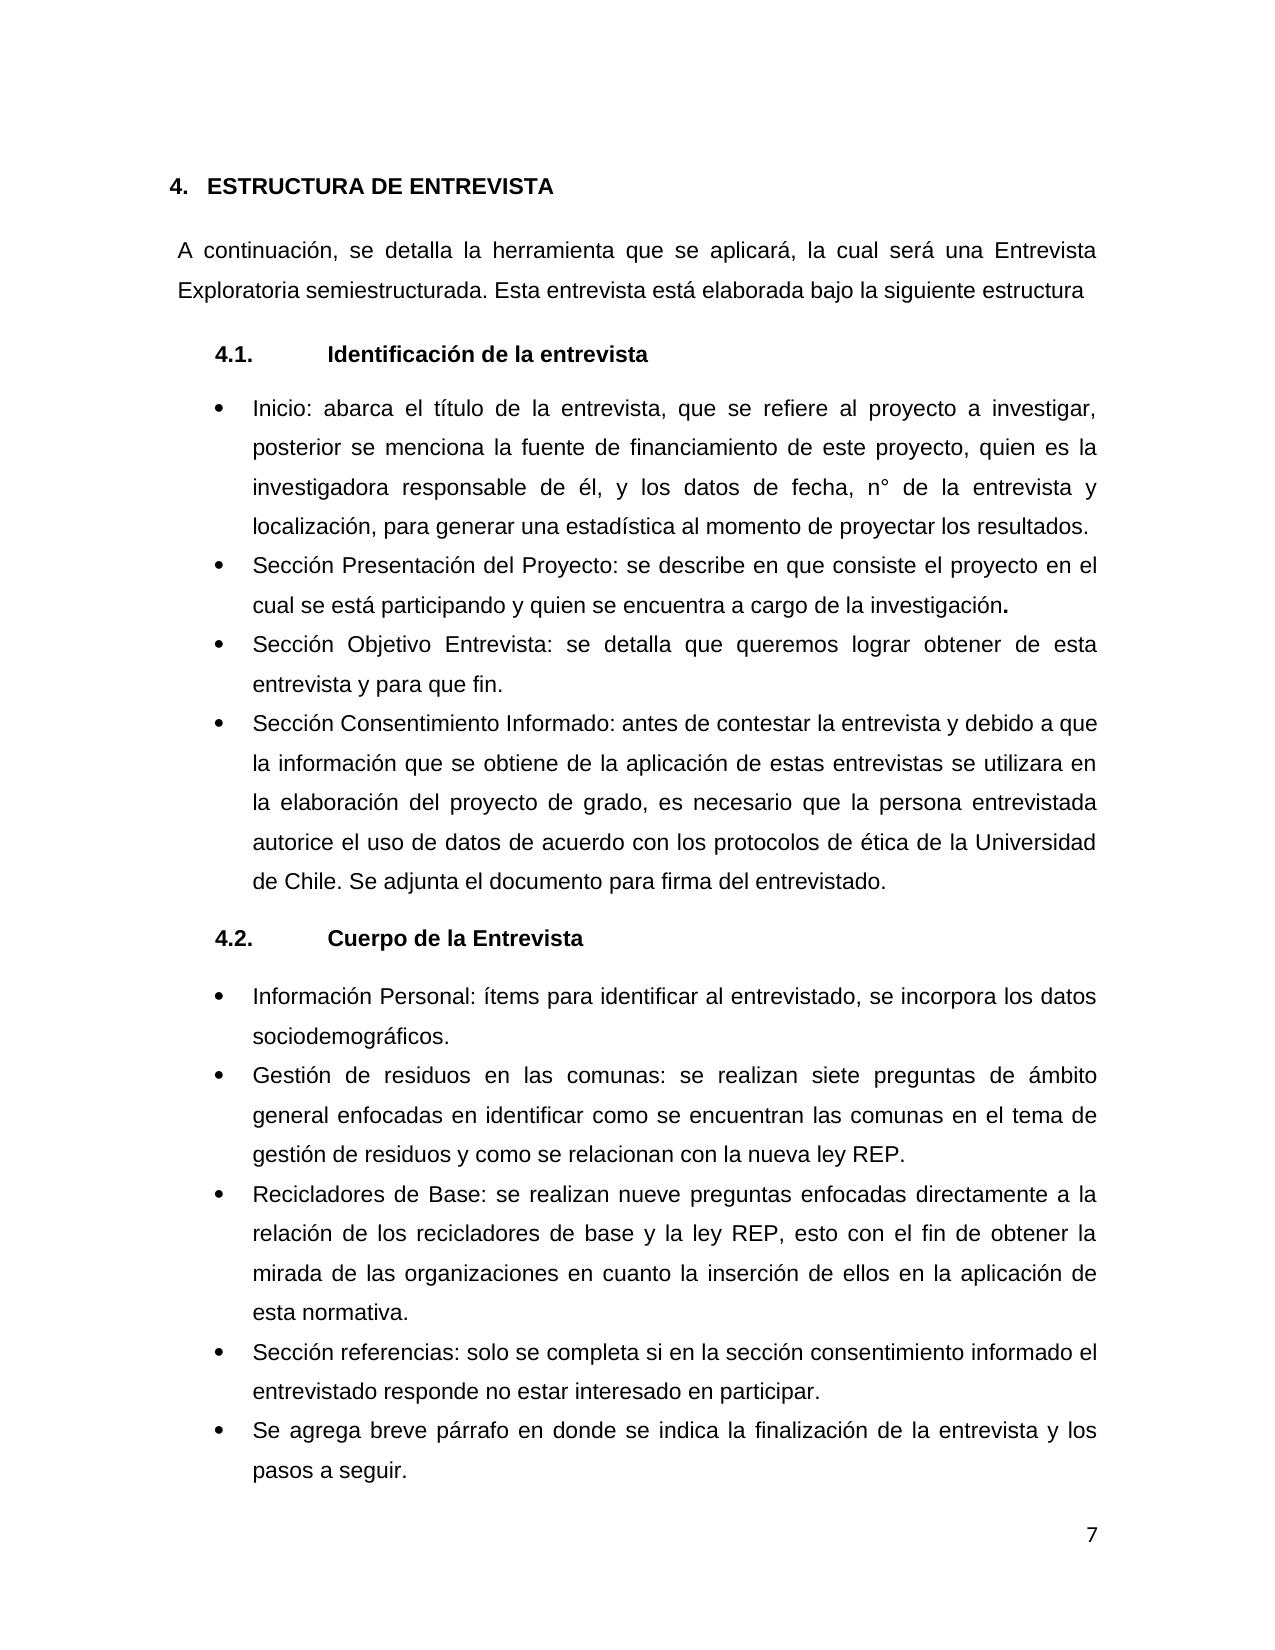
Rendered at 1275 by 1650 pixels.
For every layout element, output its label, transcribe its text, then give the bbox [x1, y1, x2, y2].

list Sección Objetivo Entrevista: se detalla que queremos lograr obtener de esta entrevista y para que fin. [215, 631, 1098, 697]
list Sección Consentimiento Informado: antes de contestar la entrevista y debido a que la información que se obtiene de la aplicación de estas entrevistas se utilizara en la elaboración del proyecto de grado, es necesario que la persona entrevistada autorice el uso de datos de acuerdo con los protocolos de ética de la Universidad de Chile. Se adjunta el documento para firma del entrevistado. [215, 710, 1098, 895]
text A continuación, se detalla la herramienta que se aplicará, la cual será una Entrevista Exploratoria semiestructurada. Esta entrevista está elaborada bajo la siguiente estructura [177, 237, 1098, 303]
list Información Personal: ítems para identificar al entrevistado, se incorpora los datos sociodemográficos. [215, 983, 1098, 1049]
list Sección referencias: solo se completa si en la sección consentimiento informado el entrevistado responde no estar interesado en participar. [215, 1338, 1098, 1404]
subtitle ESTRUCTURA DE ENTREVISTA [169, 173, 1098, 199]
subtitle Cuerpo de la Entrevista [215, 924, 1098, 951]
list Se agrega breve párrafo en donde se indica la finalización de la entrevista y los pasos a seguir. [215, 1417, 1098, 1483]
subtitle Identificación de la entrevista [215, 341, 1098, 367]
list Gestión de residuos en las comunas: se realizan siete preguntas de ámbito general enfocadas en identificar como se encuentran las comunas en el tema de gestión de residuos y como se relacionan con la nueva ley REP. [215, 1062, 1098, 1167]
list Sección Presentación del Proyecto: se describe en que consiste el proyecto en el cual se está participando y quien se encuentra a cargo de la investigación. [215, 552, 1098, 618]
list Recicladores de Base: se realizan nueve preguntas enfocadas directamente a la relación de los recicladores de base y la ley REP, esto con el fin de obtener la mirada de las organizaciones en cuanto la inserción de ellos en la aplicación de esta normativa. [215, 1181, 1098, 1325]
list Inicio: abarca el título de la entrevista, que se refiere al proyecto a investigar, posterior se menciona la fuente de financiamiento de este proyecto, quien es la investigadora responsable de él, y los datos de fecha, n° de la entrevista y localización, para generar una estadística al momento de proyectar los resultados. [215, 394, 1098, 539]
